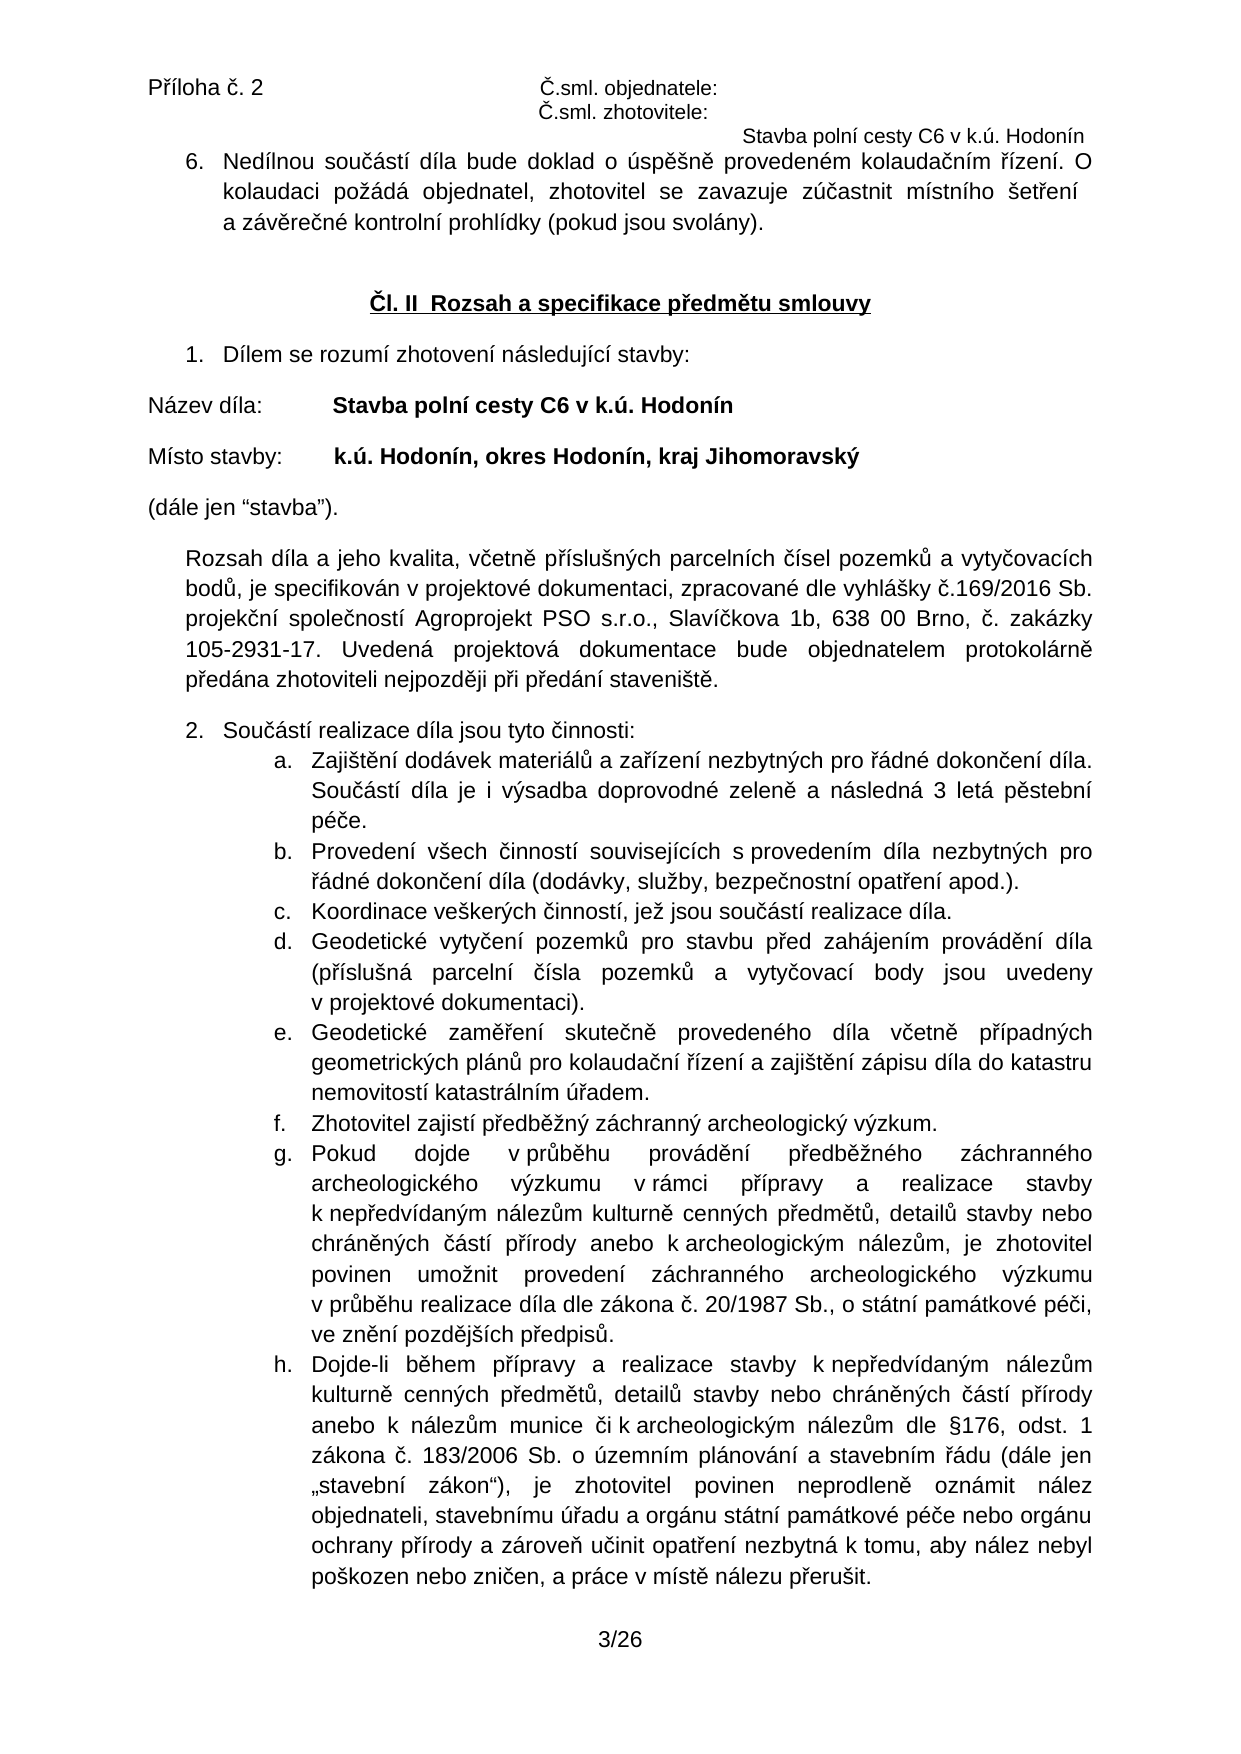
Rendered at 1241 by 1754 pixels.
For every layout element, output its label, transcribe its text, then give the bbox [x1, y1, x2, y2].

list Dílem se rozumí zhotovení následující stavby: [185, 341, 1093, 367]
text (dále jen “stavba”). [148, 494, 1093, 520]
list Zajištění dodávek materiálů a zařízení nezbytných pro řádné dokončení díla. Součástí díla je i výsadba doprovodné zeleně a následná 3 letá pěstební péče. [274, 747, 1093, 834]
list Geodetické vytyčení pozemků pro stavbu před zahájením provádění díla (příslušná parcelní čísla pozemků a vytyčovací body jsou uvedeny v projektové dokumentaci). [274, 928, 1093, 1015]
list Dojde-li během přípravy a realizace stavby k nepředvídaným nálezům kulturně cenných předmětů, detailů stavby nebo chráněných částí přírody anebo k nálezům munice či k archeologickým nálezům dle §176, odst. 1 zákona č. 183/2006 Sb. o územním plánování a stavebním řádu (dále jen „stavební zákon“), je zhotovitel povinen neprodleně oznámit nález objednateli, stavebnímu úřadu a orgánu státní památkové péče nebo orgánu ochrany přírody a zároveň učinit opatření nezbytná k tomu, aby nález nebyl poškozen nebo zničen, a práce v místě nálezu přerušit. [274, 1351, 1093, 1589]
text Název díla: Stavba polní cesty C6 v k.ú. Hodonín [148, 392, 1093, 418]
list Provedení všech činností souvisejících s provedením díla nezbytných pro řádné dokončení díla (dodávky, služby, bezpečnostní opatření apod.). [274, 838, 1093, 894]
text Rozsah díla a jeho kvalita, včetně příslušných parcelních čísel pozemků a vytyčovacích bodů, je specifikován v projektové dokumentaci, zpracované dle vyhlášky č.169/2016 Sb. projekční společností Agroprojekt PSO s.r.o., Slavíčkova 1b, 638 00 Brno, č. zakázky 105-2931-17. Uvedená projektová dokumentace bude objednatelem protokolárně předána zhotoviteli nejpozději při předání staveniště. [185, 545, 1093, 692]
list Zhotovitel zajistí předběžný záchranný archeologický výzkum. [274, 1109, 1093, 1136]
list Součástí realizace díla jsou tyto činnosti: [185, 717, 1093, 743]
list Geodetické zaměření skutečně provedeného díla včetně případných geometrických plánů pro kolaudační řízení a zajištění zápisu díla do katastru nemovitostí katastrálním úřadem. [274, 1019, 1093, 1106]
list Nedílnou součástí díla bude doklad o úspěšně provedeném kolaudačním řízení. O kolaudaci požádá objednatel, zhotovitel se zavazuje zúčastnit místního šetření a závěrečné kontrolní prohlídky (pokud jsou svolány). [185, 148, 1093, 235]
list Pokud dojde v průběhu provádění předběžného záchranného archeologického výzkumu v rámci přípravy a realizace stavby k nepředvídaným nálezům kulturně cenných předmětů, detailů stavby nebo chráněných částí přírody anebo k archeologickým nálezům, je zhotovitel povinen umožnit provedení záchranného archeologického výzkumu v průběhu realizace díla dle zákona č. 20/1987 Sb., o státní památkové péči, ve znění pozdějších předpisů. [274, 1140, 1093, 1347]
text Čl. II Rozsah a specifikace předmětu smlouvy [148, 290, 1093, 316]
list Koordinace veškerých činností, jež jsou součástí realizace díla. [274, 898, 1093, 924]
text Místo stavby: k.ú. Hodonín, okres Hodonín, kraj Jihomoravský [148, 443, 1093, 469]
